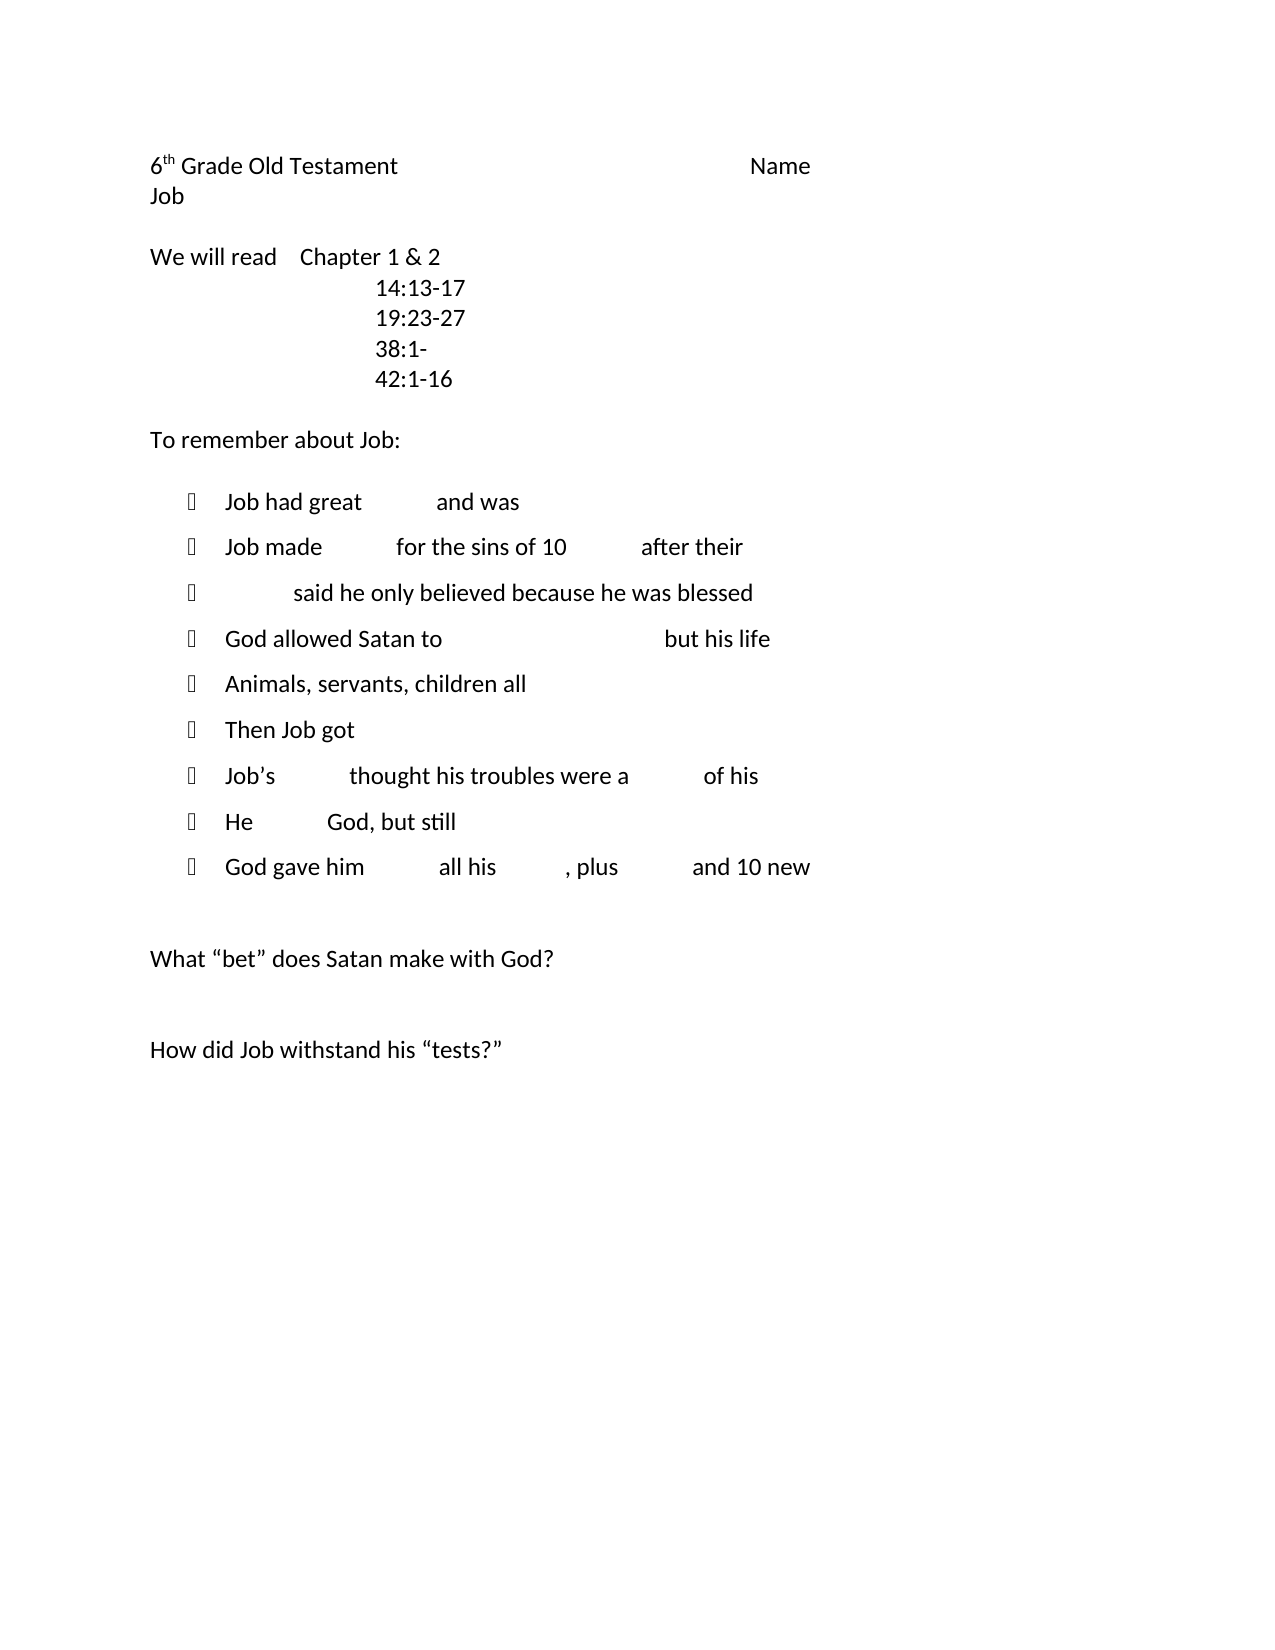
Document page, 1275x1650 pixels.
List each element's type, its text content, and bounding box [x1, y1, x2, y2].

text What “bet” does Satan make with God? [150, 943, 1125, 973]
list Job had great and was [187, 486, 1125, 516]
list He God, but still [187, 806, 1125, 836]
text How did Job withstand his “tests?” [150, 1034, 1125, 1065]
list Job made for the sins of 10 after their [187, 531, 1125, 562]
text 14:13-17 [150, 272, 1125, 303]
text 38:1- [150, 333, 1125, 364]
text 6th Grade Old Testament Name [150, 150, 1125, 181]
text 19:23-27 [150, 303, 1125, 333]
text We will read Chapter 1 & 2 [150, 242, 1125, 272]
list Job’s thought his troubles were a of his [187, 760, 1125, 791]
list Animals, servants, children all [187, 669, 1125, 699]
list God allowed Satan to but his life [187, 623, 1125, 653]
list God gave him all his , plus and 10 new [187, 852, 1125, 882]
list said he only believed because he was blessed [187, 577, 1125, 608]
text 42:1-16 [150, 364, 1125, 394]
text Job [150, 181, 1125, 211]
list Then Job got [187, 714, 1125, 745]
text To remember about Job: [150, 425, 1125, 455]
